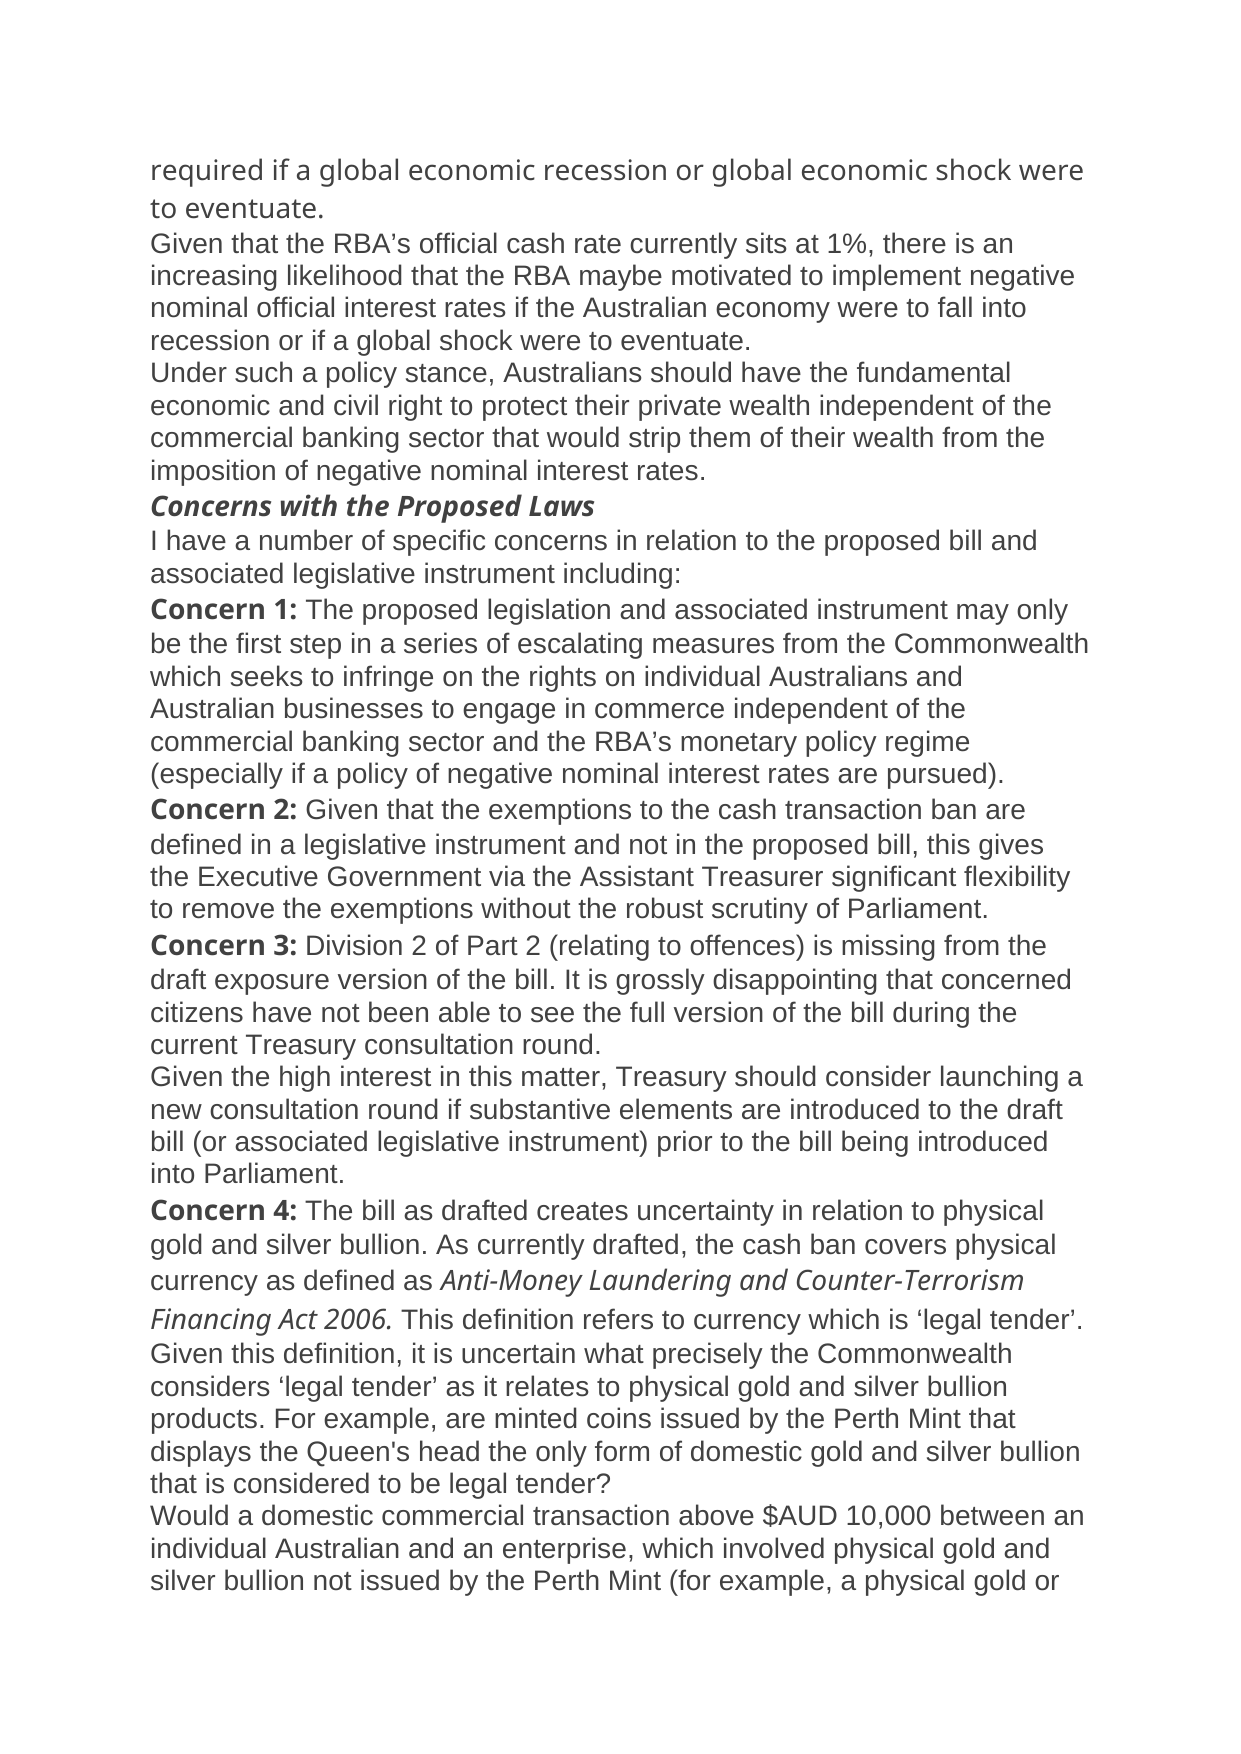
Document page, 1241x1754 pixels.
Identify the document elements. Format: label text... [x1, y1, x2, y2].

text Given that the RBA’s official cash rate currently sits at 1%, there is an increasing likelihood that the RBA maybe motivated to implement negative nominal official interest rates if the Australian economy were to fall into recession or if a global shock were to eventuate. [150, 227, 1090, 356]
text Concerns with the Proposed Laws [150, 486, 1090, 524]
text Given this definition, it is uncertain what precisely the Commonwealth considers ‘legal tender’ as it relates to physical gold and silver bullion products. For example, are minted coins issued by the Perth Mint that displays the Queen's head the only form of domestic gold and silver bullion that is considered to be legal tender? [150, 1337, 1090, 1499]
text I have a number of specific concerns in relation to the proposed bill and associated legislative instrument including: [150, 524, 1090, 589]
text Under such a policy stance, Australians should have the fundamental economic and civil right to protect their private wealth independent of the commercial banking sector that would strip them of their wealth from the imposition of negative nominal interest rates. [150, 356, 1090, 486]
text Concern 1: The proposed legislation and associated instrument may only be the first step in a series of escalating measures from the Commonwealth which seeks to infringe on the rights on individual Australians and Australian businesses to engage in commerce independent of the commercial banking sector and the RBA’s monetary policy regime (especially if a policy of negative nominal interest rates are pursued). [150, 589, 1090, 789]
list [112, 150, 1090, 227]
text Concern 2: Given that the exemptions to the cash transaction ban are defined in a legislative instrument and not in the proposed bill, this gives the Executive Government via the Assistant Treasurer significant flexibility to remove the exemptions without the robust scrutiny of Parliament. [150, 789, 1090, 925]
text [150, 1499, 1090, 1596]
text Concern 3: Division 2 of Part 2 (relating to offences) is missing from the draft exposure version of the bill. It is grossly disappointing that concerned citizens have not been able to see the full version of the bill during the current Treasury consultation round. [150, 925, 1090, 1060]
text Concern 4: The bill as drafted creates uncertainty in relation to physical gold and silver bullion. As currently drafted, the cash ban covers physical currency as defined as Anti-Money Laundering and Counter-Terrorism Financing Act 2006. This definition refers to currency which is ‘legal tender’. [150, 1190, 1090, 1337]
text Given the high interest in this matter, Treasury should consider launching a new consultation round if substantive elements are introduced to the draft bill (or associated legislative instrument) prior to the bill being introduced into Parliament. [150, 1060, 1090, 1190]
